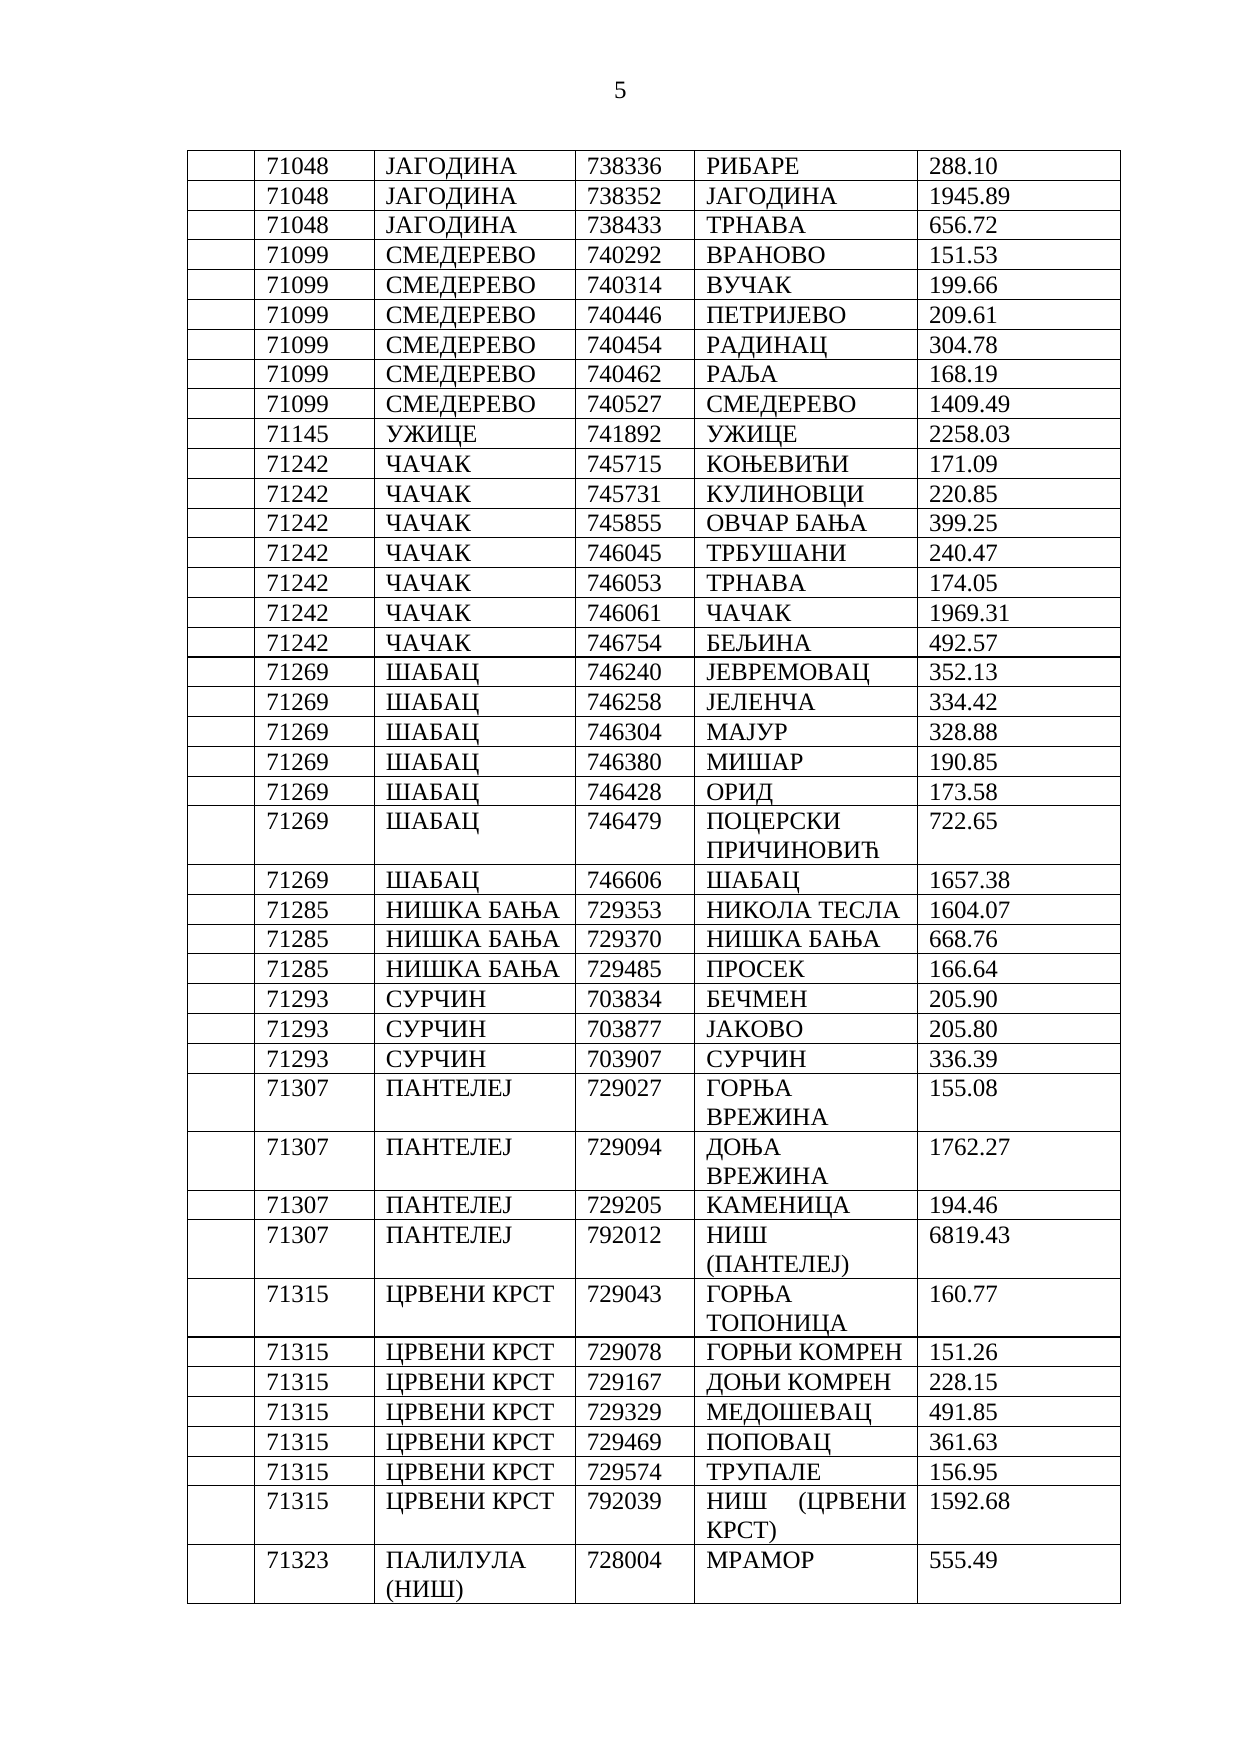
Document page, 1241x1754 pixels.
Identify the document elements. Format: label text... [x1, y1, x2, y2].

table_cell ЈЕВРЕМОВАЦ [695, 658, 917, 686]
table_cell ЧАЧАК [375, 479, 575, 507]
table_cell [188, 300, 254, 329]
table_cell 746240 [576, 658, 694, 686]
table_cell ГОРЊА ВРЕЖИНА [695, 1074, 917, 1131]
table_cell 240.47 [918, 538, 1120, 567]
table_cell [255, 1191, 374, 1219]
table_cell 746479 [576, 806, 694, 864]
table_cell НИШКА БАЊА [375, 954, 575, 983]
table_cell 1657.38 [918, 865, 1120, 894]
table_cell [188, 151, 254, 180]
table_cell ЈАКОВО [695, 1014, 917, 1043]
table_cell 71048 [255, 151, 374, 180]
table_cell ОРИД [695, 777, 917, 805]
table_cell ШАБАЦ [375, 717, 575, 746]
table_cell [188, 747, 254, 776]
table_cell ШАБАЦ [375, 865, 575, 894]
table_cell ДОЊА ВРЕЖИНА [695, 1132, 917, 1189]
table_cell ПАНТЕЛЕЈ [375, 1132, 575, 1189]
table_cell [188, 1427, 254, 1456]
table_cell 2258.03 [918, 419, 1120, 448]
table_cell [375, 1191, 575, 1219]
table_cell 492.57 [918, 628, 1120, 656]
table_cell НИШКА БАЊА [695, 925, 917, 953]
table_cell ВРАНОВО [695, 240, 917, 269]
table_cell 205.90 [918, 984, 1120, 1013]
table_cell 746304 [576, 717, 694, 746]
table_cell 746045 [576, 538, 694, 567]
table_cell 71269 [255, 658, 374, 686]
table_cell [188, 360, 254, 388]
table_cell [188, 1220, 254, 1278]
table_cell УЖИЦЕ [695, 419, 917, 448]
table_cell 740454 [576, 330, 694, 358]
table_cell ЧАЧАК [375, 538, 575, 567]
table_cell 740446 [576, 300, 694, 329]
table_cell 1604.07 [918, 895, 1120, 923]
table_cell [188, 954, 254, 983]
table_cell СМЕДЕРЕВО [375, 389, 575, 418]
table_cell ШАБАЦ [375, 777, 575, 805]
table_cell [188, 895, 254, 923]
table_cell [188, 984, 254, 1013]
table_cell 71242 [255, 538, 374, 567]
table_cell ШАБАЦ [375, 658, 575, 686]
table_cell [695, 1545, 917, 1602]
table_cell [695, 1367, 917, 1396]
table_cell ТРНАВА [695, 568, 917, 597]
table_cell [188, 270, 254, 299]
table_cell 71269 [255, 806, 374, 864]
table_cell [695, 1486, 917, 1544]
table_cell ЈЕЛЕНЧА [695, 687, 917, 716]
table_cell 1945.89 [918, 181, 1120, 209]
table_cell ЧАЧАК [375, 449, 575, 478]
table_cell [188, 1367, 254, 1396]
table_cell 740292 [576, 240, 694, 269]
table_cell 1969.31 [918, 598, 1120, 627]
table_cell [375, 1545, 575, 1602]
table_cell 288.10 [918, 151, 1120, 180]
table_cell СУРЧИН [375, 1044, 575, 1072]
table_cell [188, 509, 254, 537]
table_cell [188, 1014, 254, 1043]
table_cell ПОЦЕРСКИ ПРИЧИНОВИЋ [695, 806, 917, 864]
table_cell СУРЧИН [695, 1044, 917, 1072]
table_cell ШАБАЦ [375, 806, 575, 864]
table_cell 220.85 [918, 479, 1120, 507]
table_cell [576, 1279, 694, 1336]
table_cell РАЉА [695, 360, 917, 388]
table_cell 71293 [255, 1044, 374, 1072]
table_cell 71242 [255, 479, 374, 507]
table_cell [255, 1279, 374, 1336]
table_cell ШАБАЦ [375, 747, 575, 776]
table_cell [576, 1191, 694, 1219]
table_cell ЧАЧАК [375, 509, 575, 537]
table_cell 738336 [576, 151, 694, 180]
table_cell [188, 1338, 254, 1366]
table_cell 173.58 [918, 777, 1120, 805]
table_cell НИШКА БАЊА [375, 895, 575, 923]
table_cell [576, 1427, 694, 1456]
table_cell ШАБАЦ [375, 687, 575, 716]
table_cell [188, 1044, 254, 1072]
table_cell [188, 777, 254, 805]
table_cell ЈАГОДИНА [695, 181, 917, 209]
table_cell 746061 [576, 598, 694, 627]
table_cell БЕЉИНА [695, 628, 917, 656]
table_cell 722.65 [918, 806, 1120, 864]
table_cell [188, 181, 254, 209]
table_cell 703907 [576, 1044, 694, 1072]
table_cell 745715 [576, 449, 694, 478]
table_cell 190.85 [918, 747, 1120, 776]
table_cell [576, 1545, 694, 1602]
table_cell [188, 1074, 254, 1131]
table_cell 209.61 [918, 300, 1120, 329]
table_cell [188, 658, 254, 686]
table_cell 746428 [576, 777, 694, 805]
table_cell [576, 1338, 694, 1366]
table_cell [188, 449, 254, 478]
table_cell 71285 [255, 954, 374, 983]
table_cell [188, 717, 254, 746]
table_cell 738433 [576, 211, 694, 239]
table_cell 399.25 [918, 509, 1120, 537]
table_cell [188, 211, 254, 239]
table_cell ШАБАЦ [695, 865, 917, 894]
table_cell 166.64 [918, 954, 1120, 983]
table_cell ЈАГОДИНА [375, 151, 575, 180]
table_cell [188, 806, 254, 864]
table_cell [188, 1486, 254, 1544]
table_cell 71099 [255, 300, 374, 329]
table_cell [188, 628, 254, 656]
table_cell ВУЧАК [695, 270, 917, 299]
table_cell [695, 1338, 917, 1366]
table_cell СМЕДЕРЕВО [375, 330, 575, 358]
table_cell ТРНАВА [695, 211, 917, 239]
table_cell 71242 [255, 598, 374, 627]
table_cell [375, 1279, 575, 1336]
table_cell 71285 [255, 895, 374, 923]
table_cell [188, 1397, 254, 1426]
table_cell НИШКА БАЊА [375, 925, 575, 953]
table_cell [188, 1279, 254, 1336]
table_cell КОЊЕВИЋИ [695, 449, 917, 478]
table_cell ЧАЧАК [375, 598, 575, 627]
table_cell МАЈУР [695, 717, 917, 746]
table_cell 71269 [255, 865, 374, 894]
table_cell [188, 1132, 254, 1189]
table_cell СУРЧИН [375, 1014, 575, 1043]
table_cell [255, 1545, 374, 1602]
table_cell СМЕДЕРЕВО [375, 240, 575, 269]
table_cell 740314 [576, 270, 694, 299]
table_cell СУРЧИН [375, 984, 575, 1013]
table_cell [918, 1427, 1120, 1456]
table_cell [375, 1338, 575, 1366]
table_cell 71293 [255, 1014, 374, 1043]
table_cell ЧАЧАК [375, 568, 575, 597]
table_cell 1409.49 [918, 389, 1120, 418]
table_cell [188, 568, 254, 597]
table_cell 740527 [576, 389, 694, 418]
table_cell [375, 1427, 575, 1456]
table_cell 746053 [576, 568, 694, 597]
table_cell 729027 [576, 1074, 694, 1131]
table_cell 71145 [255, 419, 374, 448]
table_cell 71242 [255, 628, 374, 656]
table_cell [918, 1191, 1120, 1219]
table_cell СМЕДЕРЕВО [375, 300, 575, 329]
table_cell 71099 [255, 389, 374, 418]
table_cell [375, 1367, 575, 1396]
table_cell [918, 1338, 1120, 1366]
table_cell [188, 687, 254, 716]
table_cell 71242 [255, 449, 374, 478]
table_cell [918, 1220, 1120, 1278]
table_cell 71269 [255, 717, 374, 746]
table_cell ТРБУШАНИ [695, 538, 917, 567]
table_cell 746258 [576, 687, 694, 716]
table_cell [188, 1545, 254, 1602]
table_cell [188, 925, 254, 953]
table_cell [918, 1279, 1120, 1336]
table_cell 745731 [576, 479, 694, 507]
table_cell 729353 [576, 895, 694, 923]
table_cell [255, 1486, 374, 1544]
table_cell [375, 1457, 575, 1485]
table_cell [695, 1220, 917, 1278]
table_cell 71242 [255, 568, 374, 597]
table_cell [188, 389, 254, 418]
table_cell 334.42 [918, 687, 1120, 716]
table_cell 171.09 [918, 449, 1120, 478]
table_cell 71269 [255, 747, 374, 776]
table_cell 729094 [576, 1132, 694, 1189]
table_cell 71293 [255, 984, 374, 1013]
table_cell КУЛИНОВЦИ [695, 479, 917, 507]
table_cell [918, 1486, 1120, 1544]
table_cell ОВЧАР БАЊА [695, 509, 917, 537]
table_cell 746606 [576, 865, 694, 894]
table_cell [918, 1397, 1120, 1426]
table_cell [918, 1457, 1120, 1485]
table_cell 741892 [576, 419, 694, 448]
table_cell 71099 [255, 240, 374, 269]
table_cell 668.76 [918, 925, 1120, 953]
table_cell 71048 [255, 211, 374, 239]
table_cell 729485 [576, 954, 694, 983]
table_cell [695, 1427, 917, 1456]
table_cell ПРОСЕК [695, 954, 917, 983]
table_cell 703834 [576, 984, 694, 1013]
table_cell 738352 [576, 181, 694, 209]
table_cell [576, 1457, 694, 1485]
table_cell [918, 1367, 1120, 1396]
table_cell ЧАЧАК [375, 628, 575, 656]
table_cell 199.66 [918, 270, 1120, 299]
table_cell 168.19 [918, 360, 1120, 388]
table_cell [188, 865, 254, 894]
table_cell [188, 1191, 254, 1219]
table_cell 746754 [576, 628, 694, 656]
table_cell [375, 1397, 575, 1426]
table_cell 71307 [255, 1132, 374, 1189]
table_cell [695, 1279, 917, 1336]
table_cell 71099 [255, 330, 374, 358]
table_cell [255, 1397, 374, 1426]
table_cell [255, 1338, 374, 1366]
table_cell БЕЧМЕН [695, 984, 917, 1013]
table_cell 151.53 [918, 240, 1120, 269]
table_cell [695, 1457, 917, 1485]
table_cell УЖИЦЕ [375, 419, 575, 448]
table_cell [188, 419, 254, 448]
table_cell ЧАЧАК [695, 598, 917, 627]
table_cell 205.80 [918, 1014, 1120, 1043]
table_cell 71048 [255, 181, 374, 209]
table_cell ЈАГОДИНА [375, 181, 575, 209]
table_cell 71099 [255, 270, 374, 299]
table_cell 703877 [576, 1014, 694, 1043]
table_cell 174.05 [918, 568, 1120, 597]
table_cell ПАНТЕЛЕЈ [375, 1074, 575, 1131]
table_cell 71099 [255, 360, 374, 388]
table_cell 71242 [255, 509, 374, 537]
table_cell 746380 [576, 747, 694, 776]
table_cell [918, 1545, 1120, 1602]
table_cell 155.08 [918, 1074, 1120, 1131]
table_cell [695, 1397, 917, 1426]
table_cell 71269 [255, 777, 374, 805]
table_cell СМЕДЕРЕВО [695, 389, 917, 418]
table_cell [188, 479, 254, 507]
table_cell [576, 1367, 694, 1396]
table_cell [188, 598, 254, 627]
table_cell 745855 [576, 509, 694, 537]
table_cell СМЕДЕРЕВО [375, 360, 575, 388]
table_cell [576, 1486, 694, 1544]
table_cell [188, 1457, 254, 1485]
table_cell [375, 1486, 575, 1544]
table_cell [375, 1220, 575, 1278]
table_cell 328.88 [918, 717, 1120, 746]
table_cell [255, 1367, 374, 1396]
table_cell РИБАРЕ [695, 151, 917, 180]
table_cell ЈАГОДИНА [375, 211, 575, 239]
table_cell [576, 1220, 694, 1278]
table_cell [188, 330, 254, 358]
table_cell МИШАР [695, 747, 917, 776]
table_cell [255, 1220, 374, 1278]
table_cell НИКОЛА ТЕСЛА [695, 895, 917, 923]
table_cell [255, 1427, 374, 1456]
table_cell 71269 [255, 687, 374, 716]
table_cell СМЕДЕРЕВО [375, 270, 575, 299]
table_cell 352.13 [918, 658, 1120, 686]
table_cell 71285 [255, 925, 374, 953]
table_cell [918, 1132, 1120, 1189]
table_cell РАДИНАЦ [695, 330, 917, 358]
table_cell 656.72 [918, 211, 1120, 239]
table_cell [188, 240, 254, 269]
table_cell ПЕТРИЈЕВО [695, 300, 917, 329]
table_cell 304.78 [918, 330, 1120, 358]
table_cell 336.39 [918, 1044, 1120, 1072]
table_cell [188, 538, 254, 567]
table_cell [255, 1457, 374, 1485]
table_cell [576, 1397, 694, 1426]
table_cell 740462 [576, 360, 694, 388]
table_cell 729370 [576, 925, 694, 953]
table_cell 71307 [255, 1074, 374, 1131]
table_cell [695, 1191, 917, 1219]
